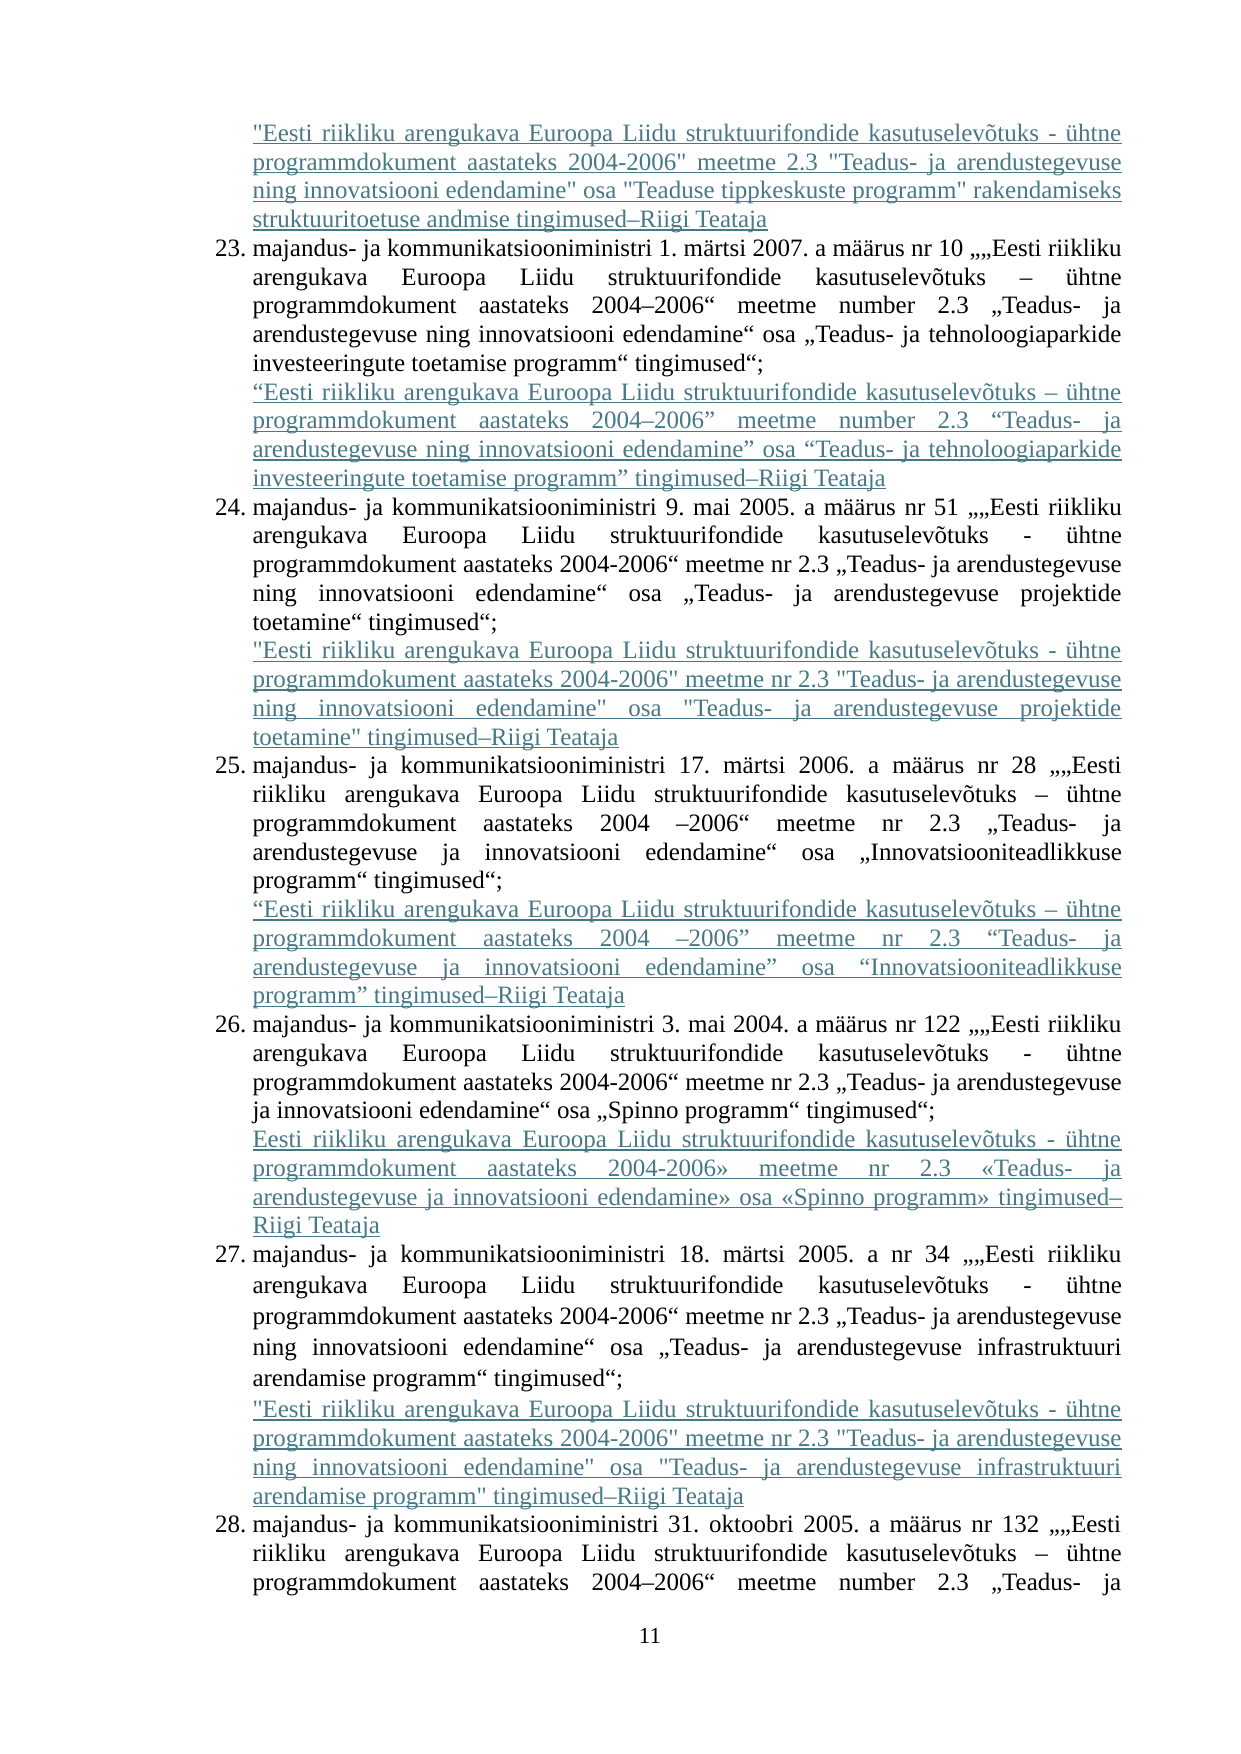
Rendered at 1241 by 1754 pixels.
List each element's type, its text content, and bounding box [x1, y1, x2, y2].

list "Eesti riikliku arengukava Euroopa Liidu struktuurifondide kasutuselevõtuks - ühtne programmdokument aastateks 2004-2006" meetme nr 2.3 "Teadus- ja arendustegevuse ning innovatsiooni edendamine" osa "Teadus- ja arendustegevuse infrastruktuuri arendamise programm" tingimused–Riigi Teataja [252, 1394, 1122, 1419]
list "Eesti riikliku arengukava Euroopa Liidu struktuurifondide kasutuselevõtuks - ühtne programmdokument aastateks 2004-2006" meetme nr 2.3 "Teadus- ja arendustegevuse ning innovatsiooni edendamine" osa "Teadus- ja arendustegevuse infrastruktuuri arendamise programm" tingimused–Riigi Teataja [252, 1420, 1122, 1448]
list "Eesti riikliku arengukava Euroopa Liidu struktuurifondide kasutuselevõtuks - ühtne programmdokument aastateks 2004-2006" meetme 2.3 "Teadus- ja arendustegevuse ning innovatsiooni edendamine" osa "Teaduse tippkeskuste programm" rakendamiseks struktuuritoetuse andmise tingimused–Riigi Teataja [252, 144, 1122, 172]
list Eesti riikliku arengukava Euroopa Liidu struktuurifondide kasutuselevõtuks - ühtne programmdokument aastateks 2004-2006» meetme nr 2.3 «Teadus- ja arendustegevuse ja innovatsiooni edendamine» osa «Spinno programm» tingimused–Riigi Teataja [252, 1124, 1122, 1149]
list "Eesti riikliku arengukava Euroopa Liidu struktuurifondide kasutuselevõtuks - ühtne programmdokument aastateks 2004-2006" meetme 2.3 "Teadus- ja arendustegevuse ning innovatsiooni edendamine" osa "Teaduse tippkeskuste programm" rakendamiseks struktuuritoetuse andmise tingimused–Riigi Teataja [252, 118, 1122, 143]
list majandus- ja kommunikatsiooniministri 3. mai 2004. a määrus nr 122 „„Eesti riikliku arengukava Euroopa Liidu struktuurifondide kasutuselevõtuks - ühtne programmdokument aastateks 2004-2006“ meetme nr 2.3 „Teadus- ja arendustegevuse ja innovatsiooni edendamine“ osa „Spinno programm“ tingimused“; [215, 1009, 1122, 1124]
list majandus- ja kommunikatsiooniministri 18. märtsi 2005. a nr 34 „„Eesti riikliku arengukava Euroopa Liidu struktuurifondide kasutuselevõtuks - ühtne programmdokument aastateks 2004-2006“ meetme nr 2.3 „Teadus- ja arendustegevuse ning innovatsiooni edendamine“ osa „Teadus- ja arendustegevuse infrastruktuuri arendamise programm“ tingimused“; [215, 1239, 1122, 1392]
list "Eesti riikliku arengukava Euroopa Liidu struktuurifondide kasutuselevõtuks - ühtne programmdokument aastateks 2004-2006" meetme 2.3 "Teadus- ja arendustegevuse ning innovatsiooni edendamine" osa "Teaduse tippkeskuste programm" rakendamiseks struktuuritoetuse andmise tingimused–Riigi Teataja [252, 173, 1122, 201]
list “Eesti riikliku arengukava Euroopa Liidu struktuurifondide kasutuselevõtuks – ühtne programmdokument aastateks 2004 –2006” meetme nr 2.3 “Teadus- ja arendustegevuse ja innovatsiooni edendamine” osa “Innovatsiooniteadlikkuse programm” tingimused–Riigi Teataja [252, 894, 1122, 919]
list Eesti riikliku arengukava Euroopa Liidu struktuurifondide kasutuselevõtuks - ühtne programmdokument aastateks 2004-2006» meetme nr 2.3 «Teadus- ja arendustegevuse ja innovatsiooni edendamine» osa «Spinno programm» tingimused–Riigi Teataja [252, 1150, 1122, 1178]
list “Eesti riikliku arengukava Euroopa Liidu struktuurifondide kasutuselevõtuks – ühtne programmdokument aastateks 2004–2006” meetme number 2.3 “Teadus- ja arendustegevuse ning innovatsiooni edendamine” osa “Teadus- ja tehnoloogiaparkide investeeringute toetamise programm” tingimused–Riigi Teataja [252, 460, 1122, 492]
list Eesti riikliku arengukava Euroopa Liidu struktuurifondide kasutuselevõtuks - ühtne programmdokument aastateks 2004-2006» meetme nr 2.3 «Teadus- ja arendustegevuse ja innovatsiooni edendamine» osa «Spinno programm» tingimused–Riigi Teataja [252, 1208, 1122, 1239]
list majandus- ja kommunikatsiooniministri 1. märtsi 2007. a määrus nr 10 „„Eesti riikliku arengukava Euroopa Liidu struktuurifondide kasutuselevõtuks – ühtne programmdokument aastateks 2004–2006“ meetme number 2.3 „Teadus- ja arendustegevuse ning innovatsiooni edendamine“ osa „Teadus- ja tehnoloogiaparkide investeeringute toetamise programm“ tingimused“; [215, 233, 1122, 377]
list "Eesti riikliku arengukava Euroopa Liidu struktuurifondide kasutuselevõtuks - ühtne programmdokument aastateks 2004-2006" meetme nr 2.3 "Teadus- ja arendustegevuse ning innovatsiooni edendamine" osa "Teadus- ja arendustegevuse projektide toetamine" tingimused–Riigi Teataja [252, 719, 1122, 751]
list “Eesti riikliku arengukava Euroopa Liidu struktuurifondide kasutuselevõtuks – ühtne programmdokument aastateks 2004–2006” meetme number 2.3 “Teadus- ja arendustegevuse ning innovatsiooni edendamine” osa “Teadus- ja tehnoloogiaparkide investeeringute toetamise programm” tingimused–Riigi Teataja [252, 432, 1122, 459]
list majandus- ja kommunikatsiooniministri 9. mai 2005. a määrus nr 51 „„Eesti riikliku arengukava Euroopa Liidu struktuurifondide kasutuselevõtuks - ühtne programmdokument aastateks 2004-2006“ meetme nr 2.3 „Teadus- ja arendustegevuse ning innovatsiooni edendamine“ osa „Teadus- ja arendustegevuse projektide toetamine“ tingimused“; [215, 492, 1122, 636]
list “Eesti riikliku arengukava Euroopa Liidu struktuurifondide kasutuselevõtuks – ühtne programmdokument aastateks 2004–2006” meetme number 2.3 “Teadus- ja arendustegevuse ning innovatsiooni edendamine” osa “Teadus- ja tehnoloogiaparkide investeeringute toetamise programm” tingimused–Riigi Teataja [252, 403, 1122, 431]
list “Eesti riikliku arengukava Euroopa Liidu struktuurifondide kasutuselevõtuks – ühtne programmdokument aastateks 2004 –2006” meetme nr 2.3 “Teadus- ja arendustegevuse ja innovatsiooni edendamine” osa “Innovatsiooniteadlikkuse programm” tingimused–Riigi Teataja [252, 920, 1122, 948]
list “Eesti riikliku arengukava Euroopa Liidu struktuurifondide kasutuselevõtuks – ühtne programmdokument aastateks 2004 –2006” meetme nr 2.3 “Teadus- ja arendustegevuse ja innovatsiooni edendamine” osa “Innovatsiooniteadlikkuse programm” tingimused–Riigi Teataja [252, 978, 1122, 1009]
list "Eesti riikliku arengukava Euroopa Liidu struktuurifondide kasutuselevõtuks - ühtne programmdokument aastateks 2004-2006" meetme nr 2.3 "Teadus- ja arendustegevuse ning innovatsiooni edendamine" osa "Teadus- ja arendustegevuse projektide toetamine" tingimused–Riigi Teataja [252, 662, 1122, 689]
list "Eesti riikliku arengukava Euroopa Liidu struktuurifondide kasutuselevõtuks - ühtne programmdokument aastateks 2004-2006" meetme nr 2.3 "Teadus- ja arendustegevuse ning innovatsiooni edendamine" osa "Teadus- ja arendustegevuse infrastruktuuri arendamise programm" tingimused–Riigi Teataja [252, 1449, 1122, 1477]
list "Eesti riikliku arengukava Euroopa Liidu struktuurifondide kasutuselevõtuks - ühtne programmdokument aastateks 2004-2006" meetme nr 2.3 "Teadus- ja arendustegevuse ning innovatsiooni edendamine" osa "Teadus- ja arendustegevuse projektide toetamine" tingimused–Riigi Teataja [252, 636, 1122, 661]
list "Eesti riikliku arengukava Euroopa Liidu struktuurifondide kasutuselevõtuks - ühtne programmdokument aastateks 2004-2006" meetme nr 2.3 "Teadus- ja arendustegevuse ning innovatsiooni edendamine" osa "Teadus- ja arendustegevuse infrastruktuuri arendamise programm" tingimused–Riigi Teataja [252, 1478, 1122, 1509]
list majandus- ja kommunikatsiooniministri 17. märtsi 2006. a määrus nr 28 „„Eesti riikliku arengukava Euroopa Liidu struktuurifondide kasutuselevõtuks – ühtne programmdokument aastateks 2004 –2006“ meetme nr 2.3 „Teadus- ja arendustegevuse ja innovatsiooni edendamine“ osa „Innovatsiooniteadlikkuse programm“ tingimused“; [215, 751, 1122, 894]
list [215, 1509, 1122, 1596]
list Eesti riikliku arengukava Euroopa Liidu struktuurifondide kasutuselevõtuks - ühtne programmdokument aastateks 2004-2006» meetme nr 2.3 «Teadus- ja arendustegevuse ja innovatsiooni edendamine» osa «Spinno programm» tingimused–Riigi Teataja [252, 1179, 1122, 1207]
list "Eesti riikliku arengukava Euroopa Liidu struktuurifondide kasutuselevõtuks - ühtne programmdokument aastateks 2004-2006" meetme 2.3 "Teadus- ja arendustegevuse ning innovatsiooni edendamine" osa "Teaduse tippkeskuste programm" rakendamiseks struktuuritoetuse andmise tingimused–Riigi Teataja [252, 202, 1122, 233]
list "Eesti riikliku arengukava Euroopa Liidu struktuurifondide kasutuselevõtuks - ühtne programmdokument aastateks 2004-2006" meetme nr 2.3 "Teadus- ja arendustegevuse ning innovatsiooni edendamine" osa "Teadus- ja arendustegevuse projektide toetamine" tingimused–Riigi Teataja [252, 690, 1122, 718]
list “Eesti riikliku arengukava Euroopa Liidu struktuurifondide kasutuselevõtuks – ühtne programmdokument aastateks 2004 –2006” meetme nr 2.3 “Teadus- ja arendustegevuse ja innovatsiooni edendamine” osa “Innovatsiooniteadlikkuse programm” tingimused–Riigi Teataja [252, 949, 1122, 977]
list “Eesti riikliku arengukava Euroopa Liidu struktuurifondide kasutuselevõtuks – ühtne programmdokument aastateks 2004–2006” meetme number 2.3 “Teadus- ja arendustegevuse ning innovatsiooni edendamine” osa “Teadus- ja tehnoloogiaparkide investeeringute toetamise programm” tingimused–Riigi Teataja [252, 377, 1122, 402]
